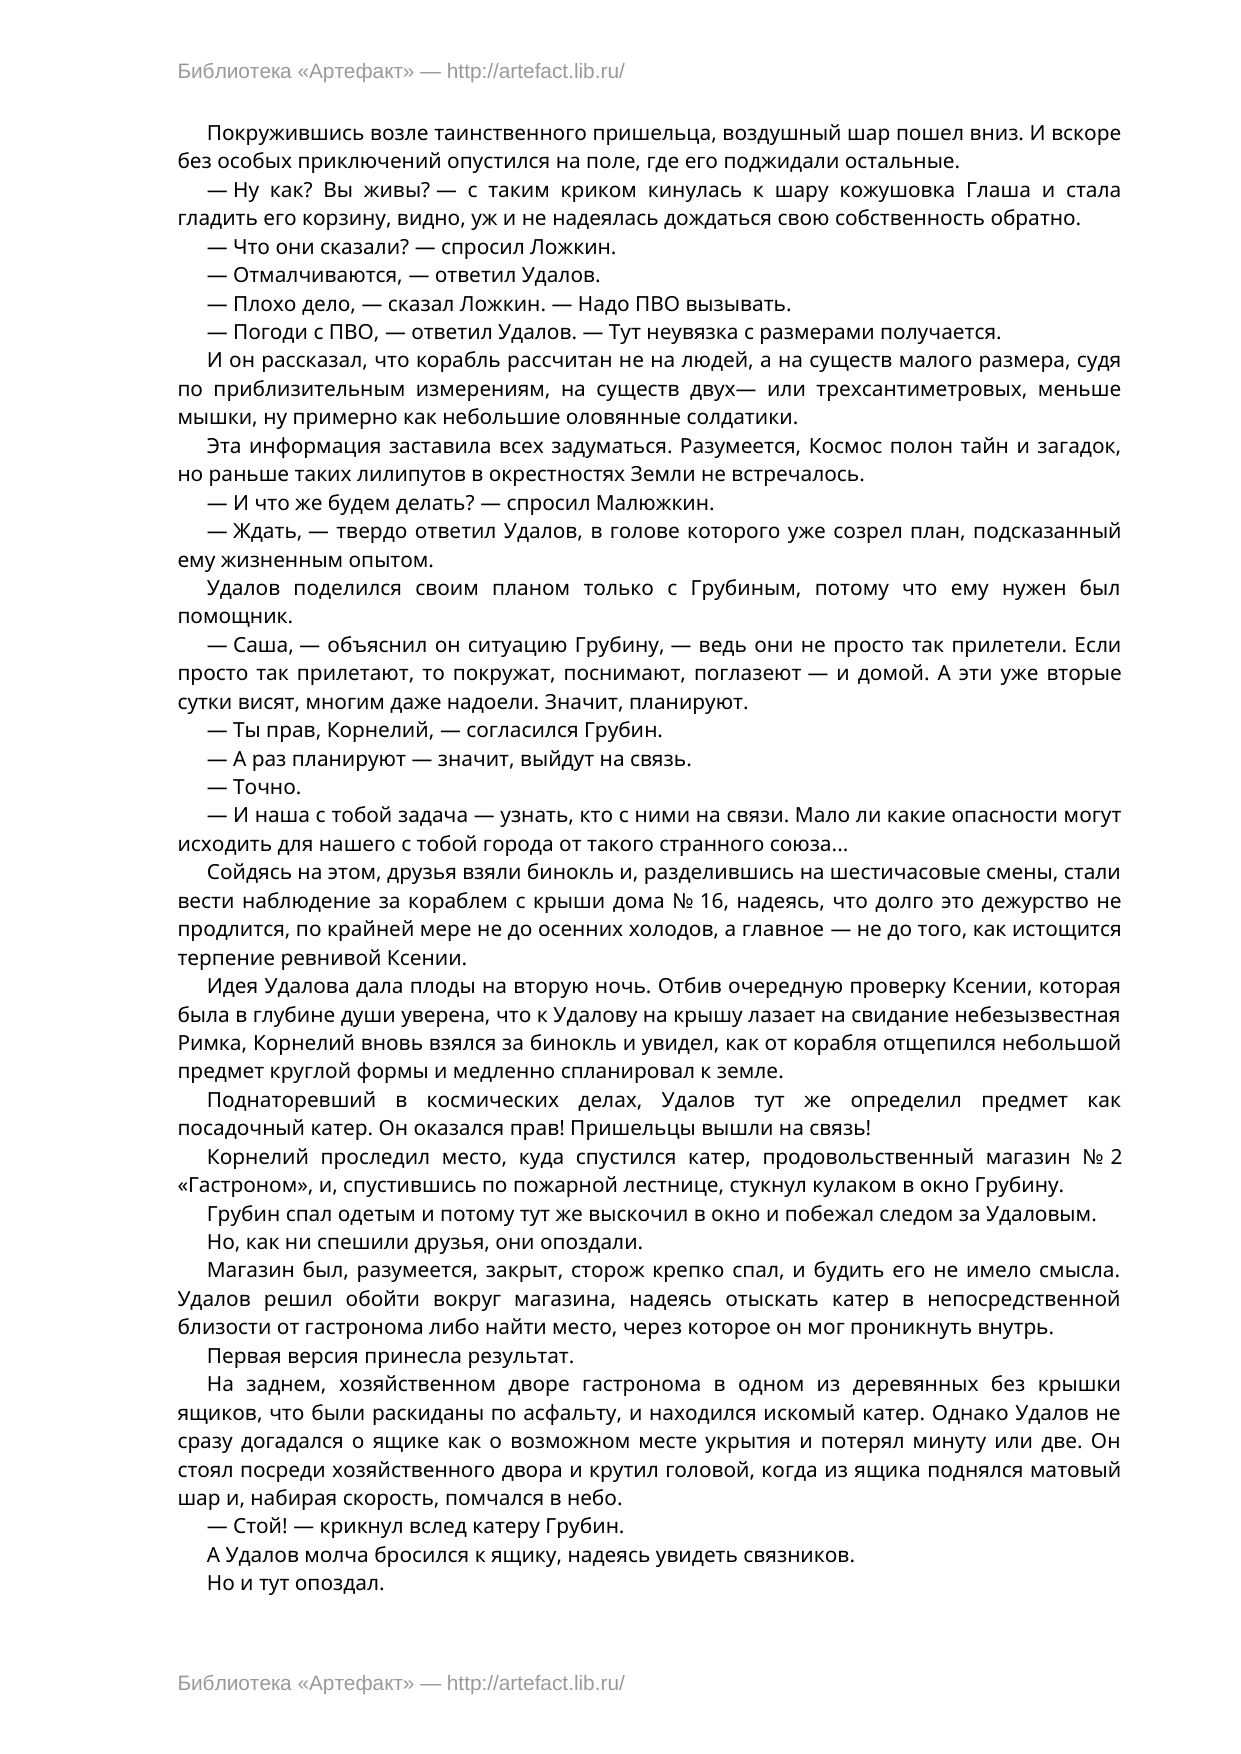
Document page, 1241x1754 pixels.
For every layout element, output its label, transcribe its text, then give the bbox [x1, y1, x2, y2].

text А Удалов молча бросился к ящику, надеясь увидеть связников. [177, 1540, 1122, 1568]
text Но, как ни спешили друзья, они опоздали. [177, 1227, 1122, 1256]
text Магазин был, разумеется, закрыт, сторож крепко спал, и будить его не имело смысла. Удалов решил обойти вокруг магазина, надеясь отыскать катер в непосредственной близости от гастронома либо найти место, через которое он мог проникнуть внутрь. [177, 1256, 1122, 1341]
text — Отмалчиваются, — ответил Удалов. [177, 260, 1122, 289]
text Корнелий проследил место, куда спустился катер, продовольственный магазин № 2 «Гастроном», и, спустившись по пожарной лестнице, стукнул кулаком в окно Грубину. [177, 1142, 1122, 1199]
text Грубин спал одетым и потому тут же выскочил в окно и побежал следом за Удаловым. [177, 1199, 1122, 1227]
text Сойдясь на этом, друзья взяли бинокль и, разделившись на шестичасовые смены, стали вести наблюдение за кораблем с крыши дома № 16, надеясь, что долго это дежурство не продлится, по крайней мере не до осенних холодов, а главное — не до того, как истощится терпение ревнивой Ксении. [177, 857, 1122, 971]
text Эта информация заставила всех задуматься. Разумеется, Космос полон тайн и загадок, но раньше таких лилипутов в окрестностях Земли не встречалось. [177, 431, 1122, 488]
text На заднем, хозяйственном дворе гастронома в одном из деревянных без крышки ящиков, что были раскиданы по асфальту, и находился искомый катер. Однако Удалов не сразу догадался о ящике как о возможном месте укрытия и потерял минуту или две. Он стоял посреди хозяйственного двора и крутил головой, когда из ящика поднялся матовый шар и, набирая скорость, помчался в небо. [177, 1369, 1122, 1512]
text — Плохо дело, — сказал Ложкин. — Надо ПВО вызывать. [177, 289, 1122, 317]
text И он рассказал, что корабль рассчитан не на людей, а на существ малого размера, судя по приблизительным измерениям, на существ двух— или трехсантиметровых, меньше мышки, ну примерно как небольшие оловянные солдатики. [177, 346, 1122, 431]
text — А раз планируют — значит, выйдут на связь. [177, 744, 1122, 772]
text — Что они сказали? — спросил Ложкин. [177, 232, 1122, 260]
text Идея Удалова дала плоды на вторую ночь. Отбив очередную проверку Ксении, которая была в глубине души уверена, что к Удалову на крышу лазает на свидание небезызвестная Римка, Корнелий вновь взялся за бинокль и увидел, как от корабля отщепился небольшой предмет круглой формы и медленно спланировал к земле. [177, 971, 1122, 1085]
text — Саша, — объяснил он ситуацию Грубину, — ведь они не просто так прилетели. Если просто так прилетают, то покружат, поснимают, поглазеют — и домой. А эти уже вторые сутки висят, многим даже надоели. Значит, планируют. [177, 630, 1122, 715]
text — Ты прав, Корнелий, — согласился Грубин. [177, 715, 1122, 744]
text — Ну как? Вы живы? — с таким криком кинулась к шару кожушовка Глаша и стала гладить его корзину, видно, уж и не надеялась дождаться свою собственность обратно. [177, 175, 1122, 232]
text — И что же будем делать? — спросил Малюжкин. [177, 488, 1122, 516]
text Поднаторевший в космических делах, Удалов тут же определил предмет как посадочный катер. Он оказался прав! Пришельцы вышли на связь! [177, 1085, 1122, 1142]
text — Точно. [177, 772, 1122, 801]
text Удалов поделился своим планом только с Грубиным, потому что ему нужен был помощник. [177, 573, 1122, 630]
text — И наша с тобой задача — узнать, кто с ними на связи. Мало ли какие опасности могут исходить для нашего с тобой города от такого странного союза... [177, 801, 1122, 857]
text Первая версия принесла результат. [177, 1341, 1122, 1369]
text Но и тут опоздал. [177, 1568, 1122, 1597]
text Покружившись возле таинственного пришельца, воздушный шар пошел вниз. И вскоре без особых приключений опустился на поле, где его поджидали остальные. [177, 118, 1122, 175]
text — Погоди с ПВО, — ответил Удалов. — Тут неувязка с размерами получается. [177, 317, 1122, 346]
text — Стой! — крикнул вслед катеру Грубин. [177, 1512, 1122, 1540]
text — Ждать, — твердо ответил Удалов, в голове которого уже созрел план, подсказанный ему жизненным опытом. [177, 516, 1122, 573]
